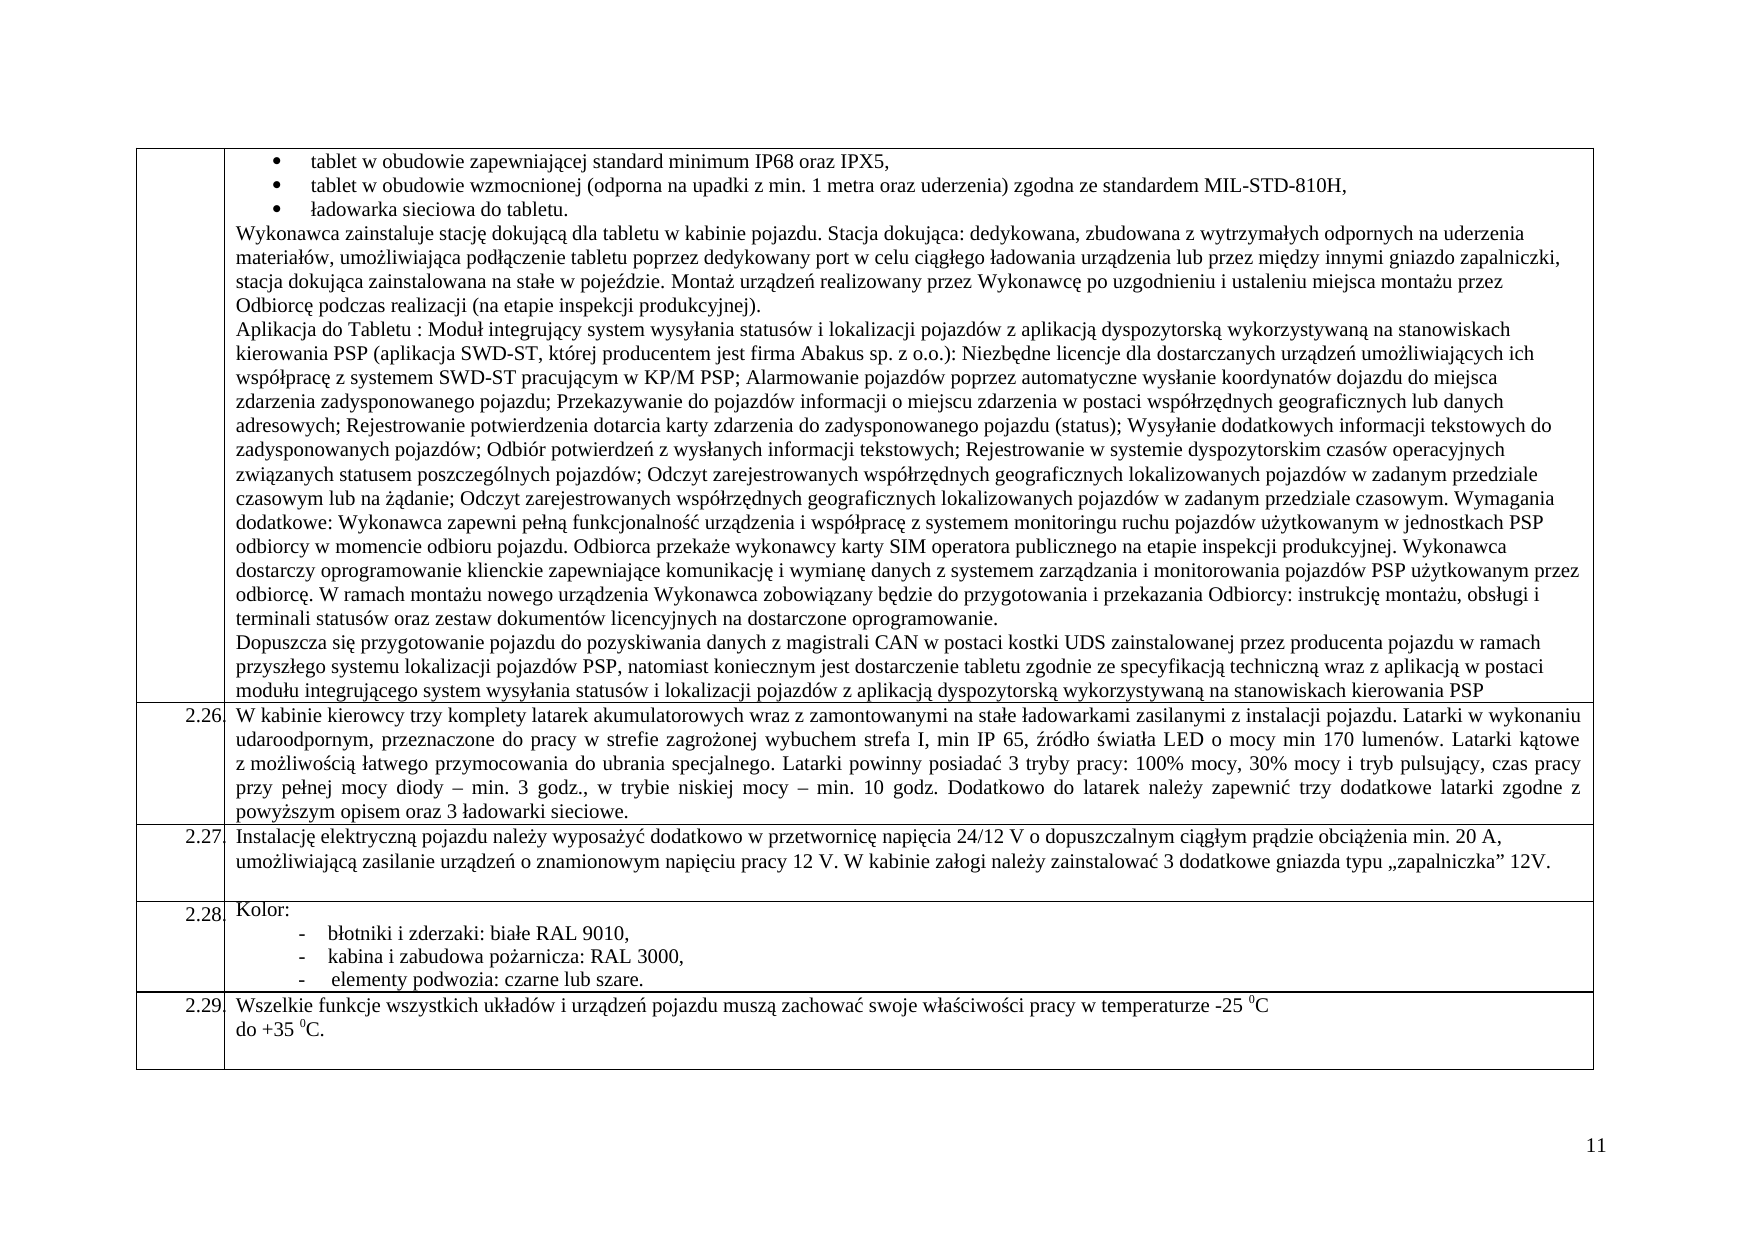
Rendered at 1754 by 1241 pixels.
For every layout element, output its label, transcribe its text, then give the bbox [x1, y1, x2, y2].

table_cell Kolor: błotniki i zderzaki: białe RAL 9010, kabina i zabudowa pożarnicza: RAL 3000, - elementy podwozia: czarne lub szare. [225, 902, 1593, 991]
table_cell [137, 825, 224, 901]
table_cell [225, 149, 1593, 702]
table_cell Wszelkie funkcje wszystkich układów i urządzeń pojazdu muszą zachować swoje właściwości pracy w temperaturze -25 0C do +35 0C. [225, 993, 1593, 1068]
table_cell W kabinie kierowcy trzy komplety latarek akumulatorowych wraz z zamontowanymi na stałe ładowarkami zasilanymi z instalacji pojazdu. Latarki w wykonaniu udaroodpornym, przeznaczone do pracy w strefie zagrożonej wybuchem strefa I, min IP 65, źródło światła LED o mocy min 170 lumenów. Latarki kątowe z możliwością łatwego przymocowania do ubrania specjalnego. Latarki powinny posiadać 3 tryby pracy: 100% mocy, 30% mocy i tryb pulsujący, czas pracy przy pełnej mocy diody – min. 3 godz., w trybie niskiej mocy – min. 10 godz. Dodatkowo do latarek należy zapewnić trzy dodatkowe latarki zgodne z powyższym opisem oraz 3 ładowarki sieciowe. [225, 703, 1593, 823]
table_cell [137, 703, 224, 823]
table_cell Instalację elektryczną pojazdu należy wyposażyć dodatkowo w przetwornicę napięcia 24/12 V o dopuszczalnym ciągłym prądzie obciążenia min. 20 A, umożliwiającą zasilanie urządzeń o znamionowym napięciu pracy 12 V. W kabinie załogi należy zainstalować 3 dodatkowe gniazda typu „zapalniczka” 12V. [225, 825, 1593, 901]
table_cell [137, 149, 224, 702]
table_cell [137, 993, 224, 1068]
table_cell [137, 902, 224, 991]
